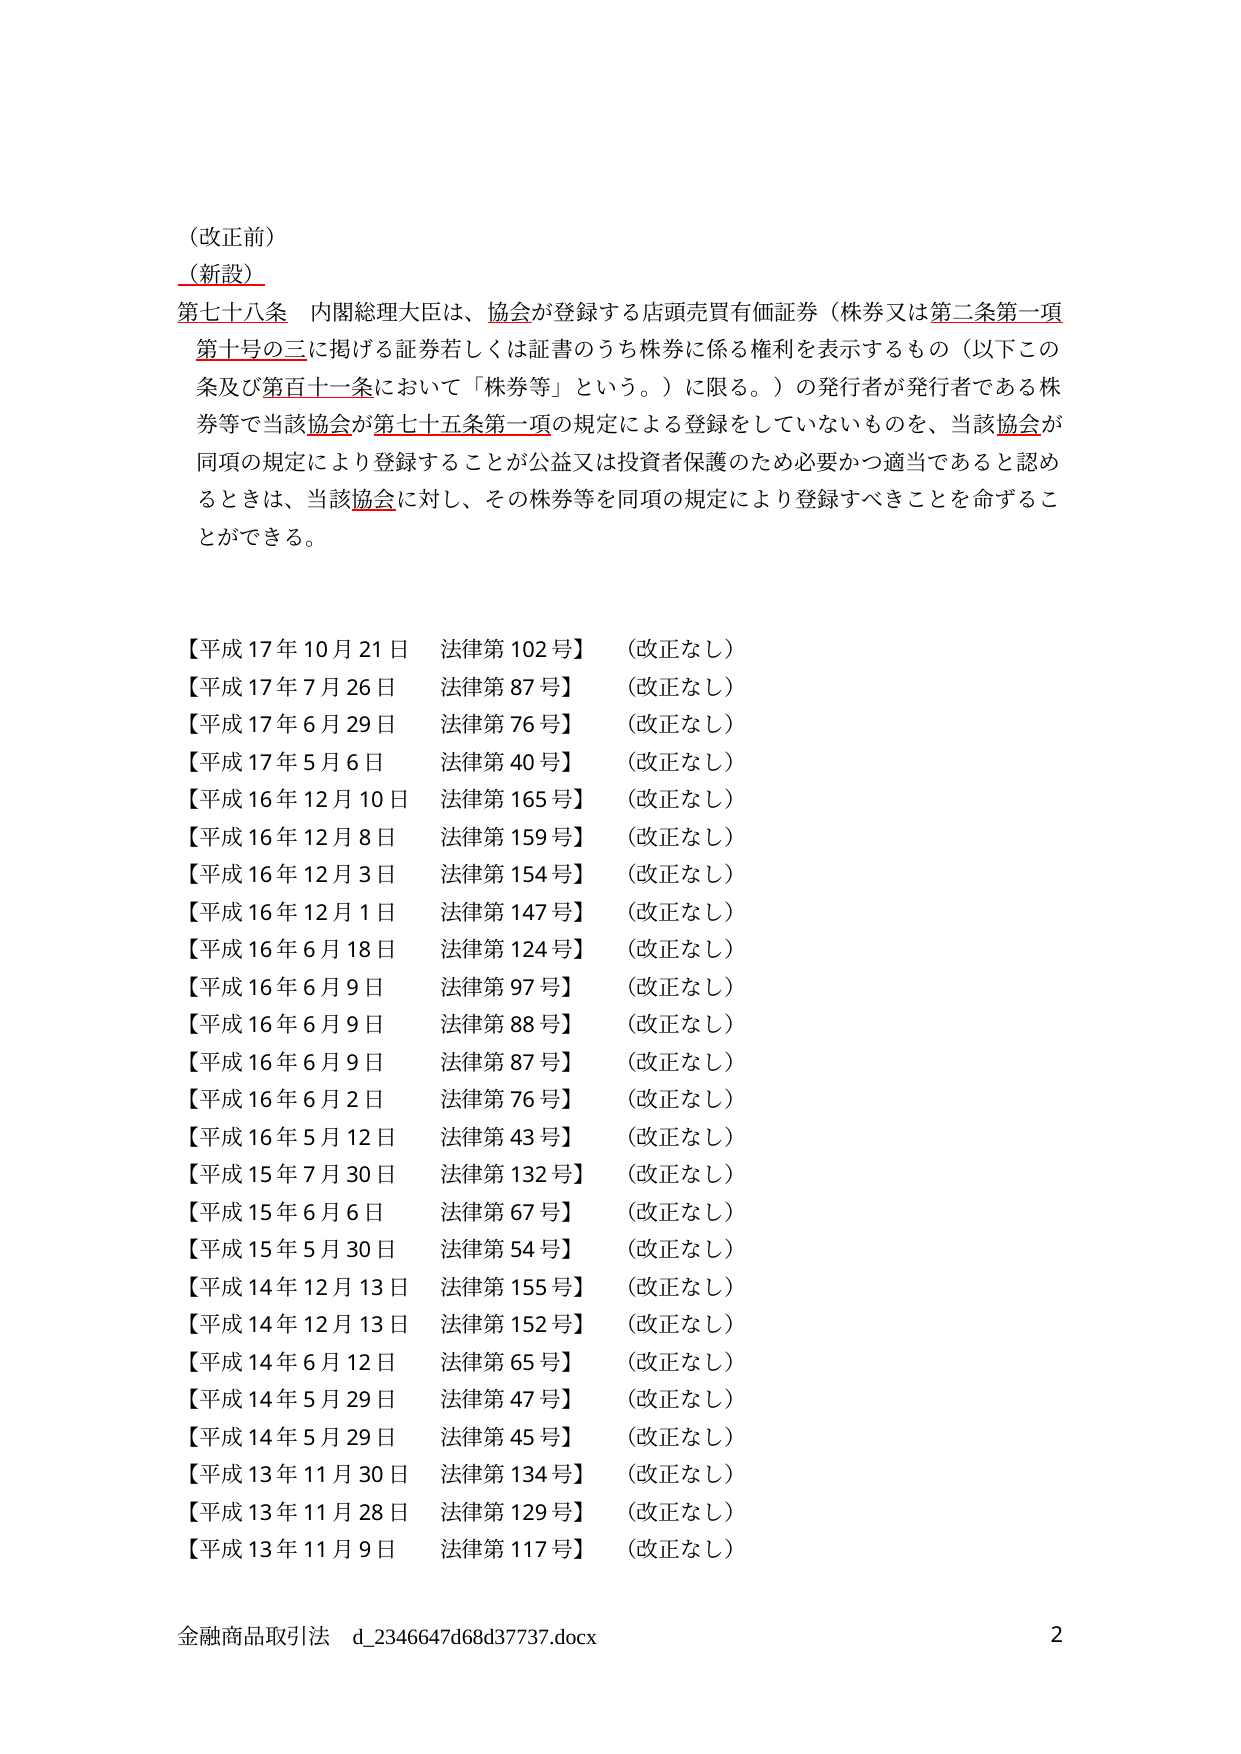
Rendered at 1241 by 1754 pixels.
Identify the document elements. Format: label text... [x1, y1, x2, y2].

text 【平成15年7月30日 法律第132号】 （改正なし） [177, 1154, 1063, 1192]
text 【平成16年12月10日 法律第165号】 （改正なし） [177, 779, 1063, 817]
text 【平成13年11月9日 法律第117号】 （改正なし） [177, 1529, 1063, 1567]
text 【平成16年6月2日 法律第76号】 （改正なし） [177, 1079, 1063, 1117]
text 【平成16年12月8日 法律第159号】 （改正なし） [177, 817, 1063, 854]
text 【平成14年12月13日 法律第155号】 （改正なし） [177, 1267, 1063, 1304]
text 【平成14年5月29日 法律第47号】 （改正なし） [177, 1379, 1063, 1417]
text （新設） [177, 254, 1063, 292]
text 【平成17年5月6日 法律第40号】 （改正なし） [177, 742, 1063, 779]
text 【平成16年6月9日 法律第97号】 （改正なし） [177, 967, 1063, 1004]
text 第七十八条 内閣総理大臣は、協会が登録する店頭売買有価証券（株券又は第二条第一項第十号の三に掲げる証券若しくは証書のうち株券に係る権利を表示するもの（以下この条及び第百十一条において「株券等」という。）に限る。）の発行者が発行者である株券等で当該協会が第七十五条第一項の規定による登録をしていないものを、当該協会が同項の規定により登録することが公益又は投資者保護のため必要かつ適当であると認めるときは、当該協会に対し、その株券等を同項の規定により登録すべきことを命ずることができる。 [177, 292, 1063, 554]
text 【平成13年11月30日 法律第134号】 （改正なし） [177, 1454, 1063, 1492]
text 【平成16年12月3日 法律第154号】 （改正なし） [177, 854, 1063, 892]
text （改正前） [177, 217, 1063, 254]
text 【平成16年6月18日 法律第124号】 （改正なし） [177, 929, 1063, 967]
text 【平成13年11月28日 法律第129号】 （改正なし） [177, 1492, 1063, 1529]
text 【平成14年5月29日 法律第45号】 （改正なし） [177, 1417, 1063, 1454]
text 【平成16年6月9日 法律第88号】 （改正なし） [177, 1004, 1063, 1042]
text 【平成15年6月6日 法律第67号】 （改正なし） [177, 1192, 1063, 1229]
text 【平成16年5月12日 法律第43号】 （改正なし） [177, 1117, 1063, 1154]
text 【平成14年12月13日 法律第152号】 （改正なし） [177, 1304, 1063, 1342]
text 【平成17年10月21日 法律第102号】 （改正なし） [177, 629, 1063, 667]
text 【平成15年5月30日 法律第54号】 （改正なし） [177, 1229, 1063, 1267]
text 【平成17年6月29日 法律第76号】 （改正なし） [177, 704, 1063, 742]
text 【平成16年6月9日 法律第87号】 （改正なし） [177, 1042, 1063, 1079]
text 【平成16年12月1日 法律第147号】 （改正なし） [177, 892, 1063, 929]
text 【平成17年7月26日 法律第87号】 （改正なし） [177, 667, 1063, 704]
text 【平成14年6月12日 法律第65号】 （改正なし） [177, 1342, 1063, 1379]
